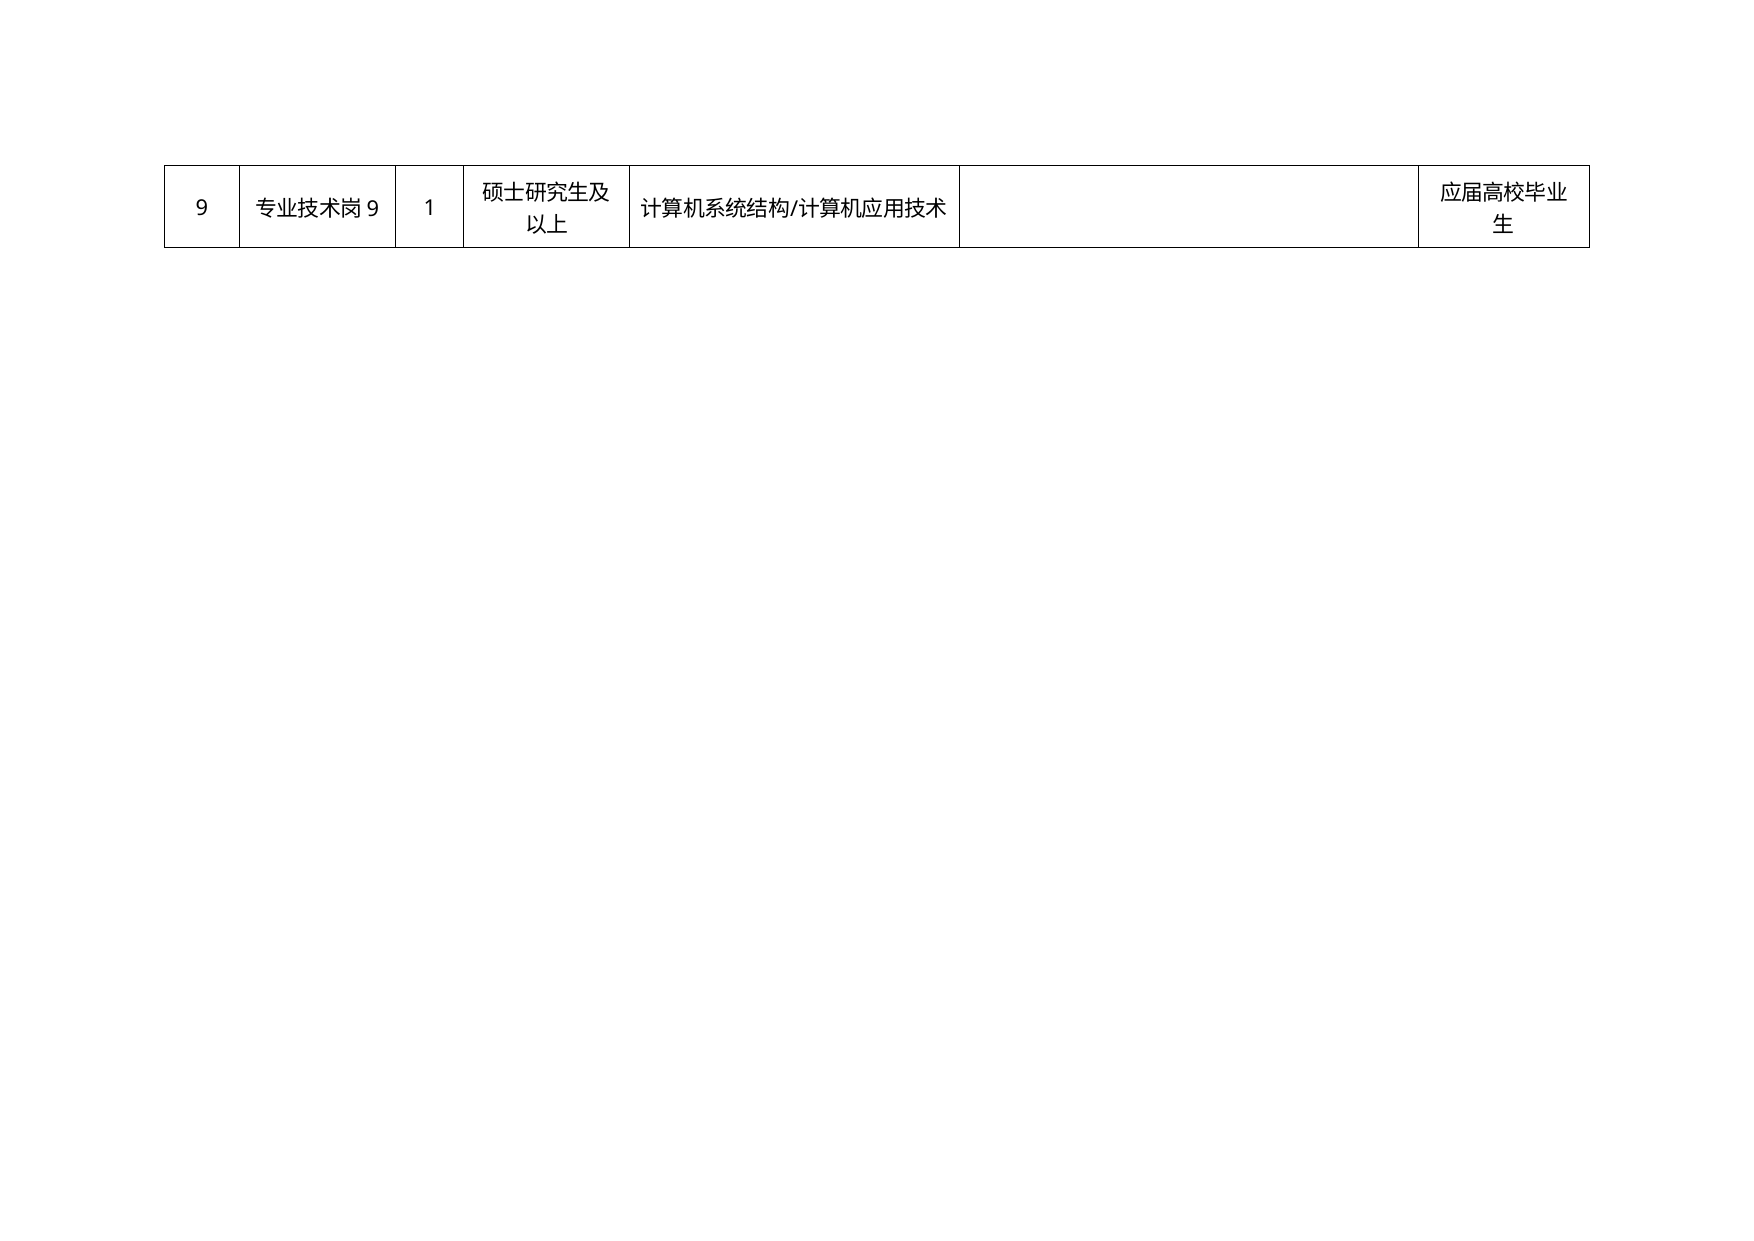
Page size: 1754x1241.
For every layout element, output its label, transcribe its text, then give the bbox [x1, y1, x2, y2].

table_cell 计算机系统结构/计算机应用技术 [630, 166, 959, 247]
table_cell 硕士研究生及以上 [464, 166, 629, 247]
table_cell [960, 166, 1418, 247]
table_cell 9 [165, 166, 239, 247]
table_cell 应届高校毕业生 [1419, 166, 1589, 247]
table_cell 专业技术岗9 [240, 166, 395, 247]
table_cell 1 [396, 166, 463, 247]
